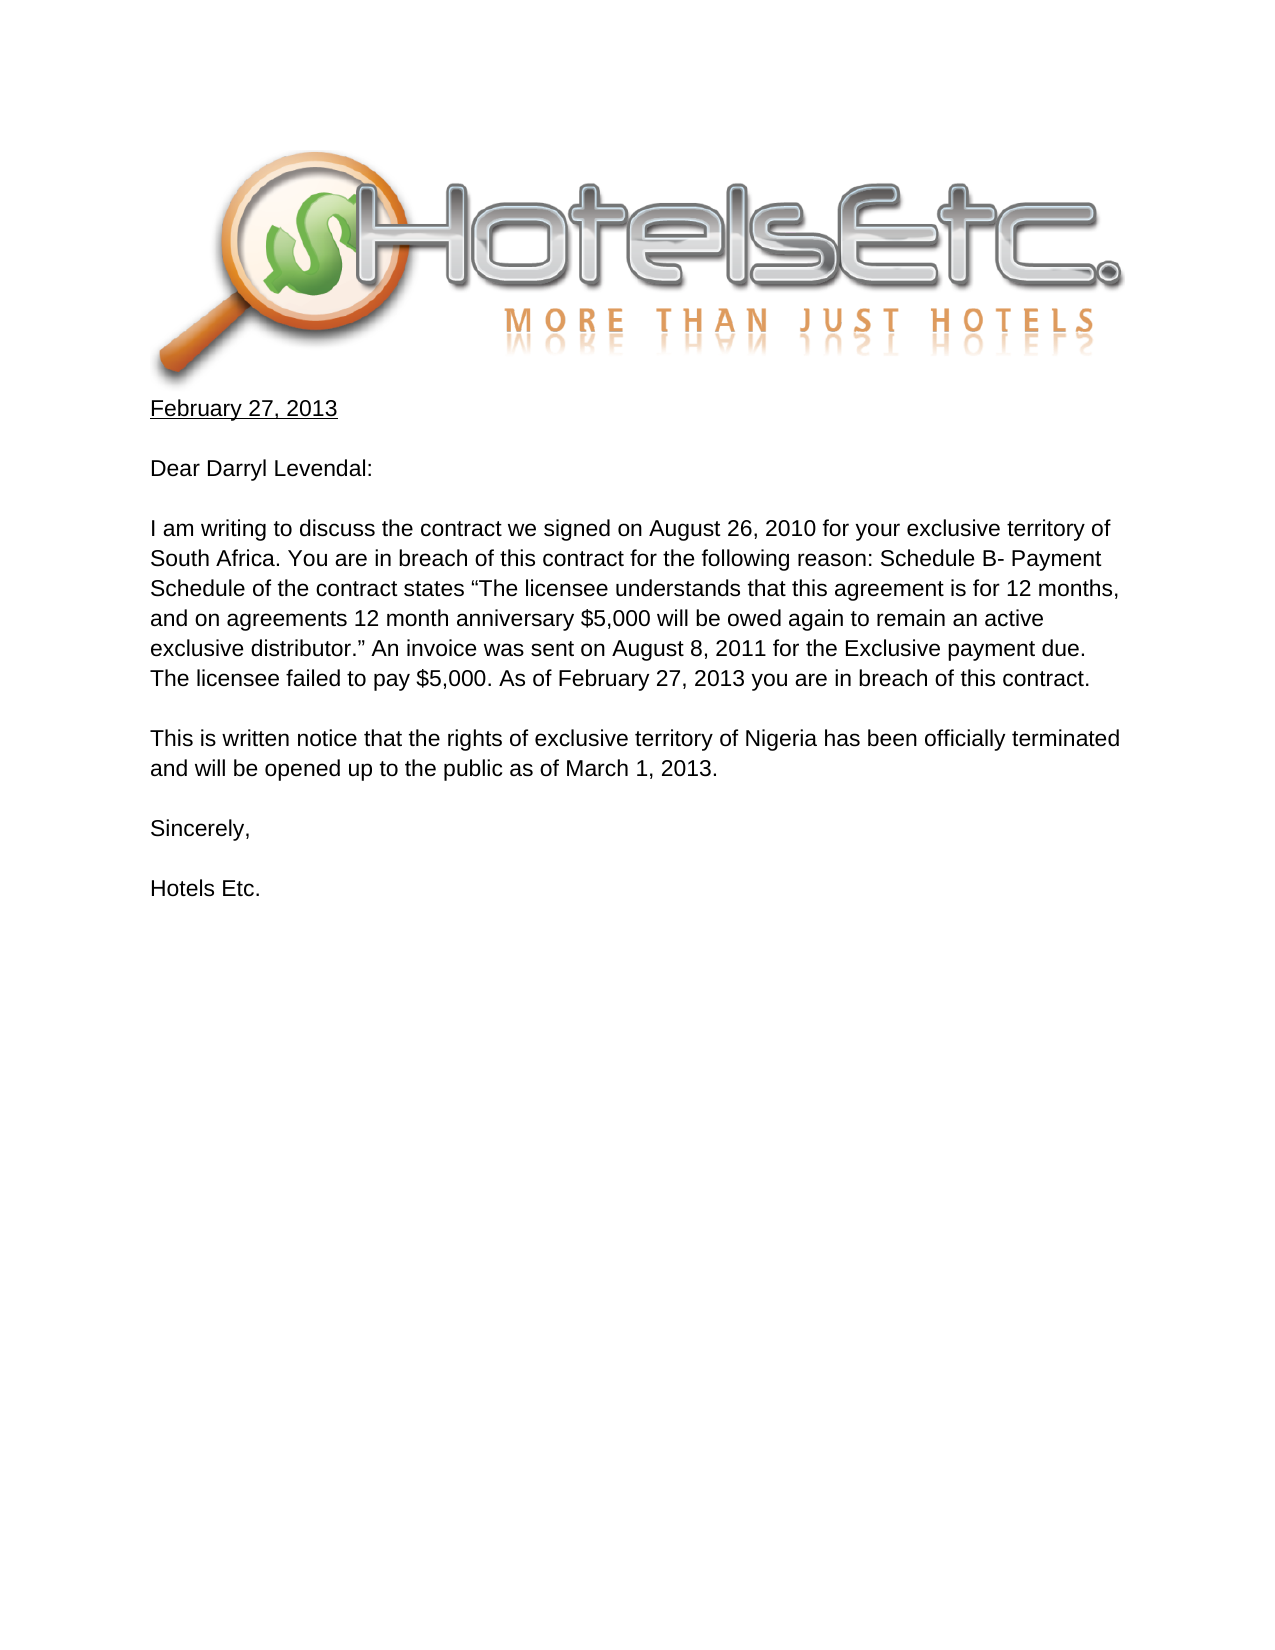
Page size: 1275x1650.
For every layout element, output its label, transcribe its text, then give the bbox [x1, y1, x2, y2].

text February 27, 2013 [150, 392, 1125, 422]
picture [150, 150, 1125, 392]
text Hotels Etc. [150, 872, 1125, 902]
text Sincerely, [150, 812, 1125, 842]
text Dear Darryl Levendal: [150, 452, 1125, 482]
text I am writing to discuss the contract we signed on August 26, 2010 for your exclusive territory of South Africa. You are in breach of this contract for the following reason: Schedule B- Payment Schedule of the contract states “The licensee understands that this agreement is for 12 months, and on agreements 12 month anniversary $5,000 will be owed again to remain an active exclusive distributor.” An invoice was sent on August 8, 2011 for the Exclusive payment due. The licensee failed to pay $5,000. As of February 27, 2013 you are in breach of this contract. [150, 512, 1125, 692]
text This is written notice that the rights of exclusive territory of Nigeria has been officially terminated and will be opened up to the public as of March 1, 2013. [150, 722, 1125, 782]
